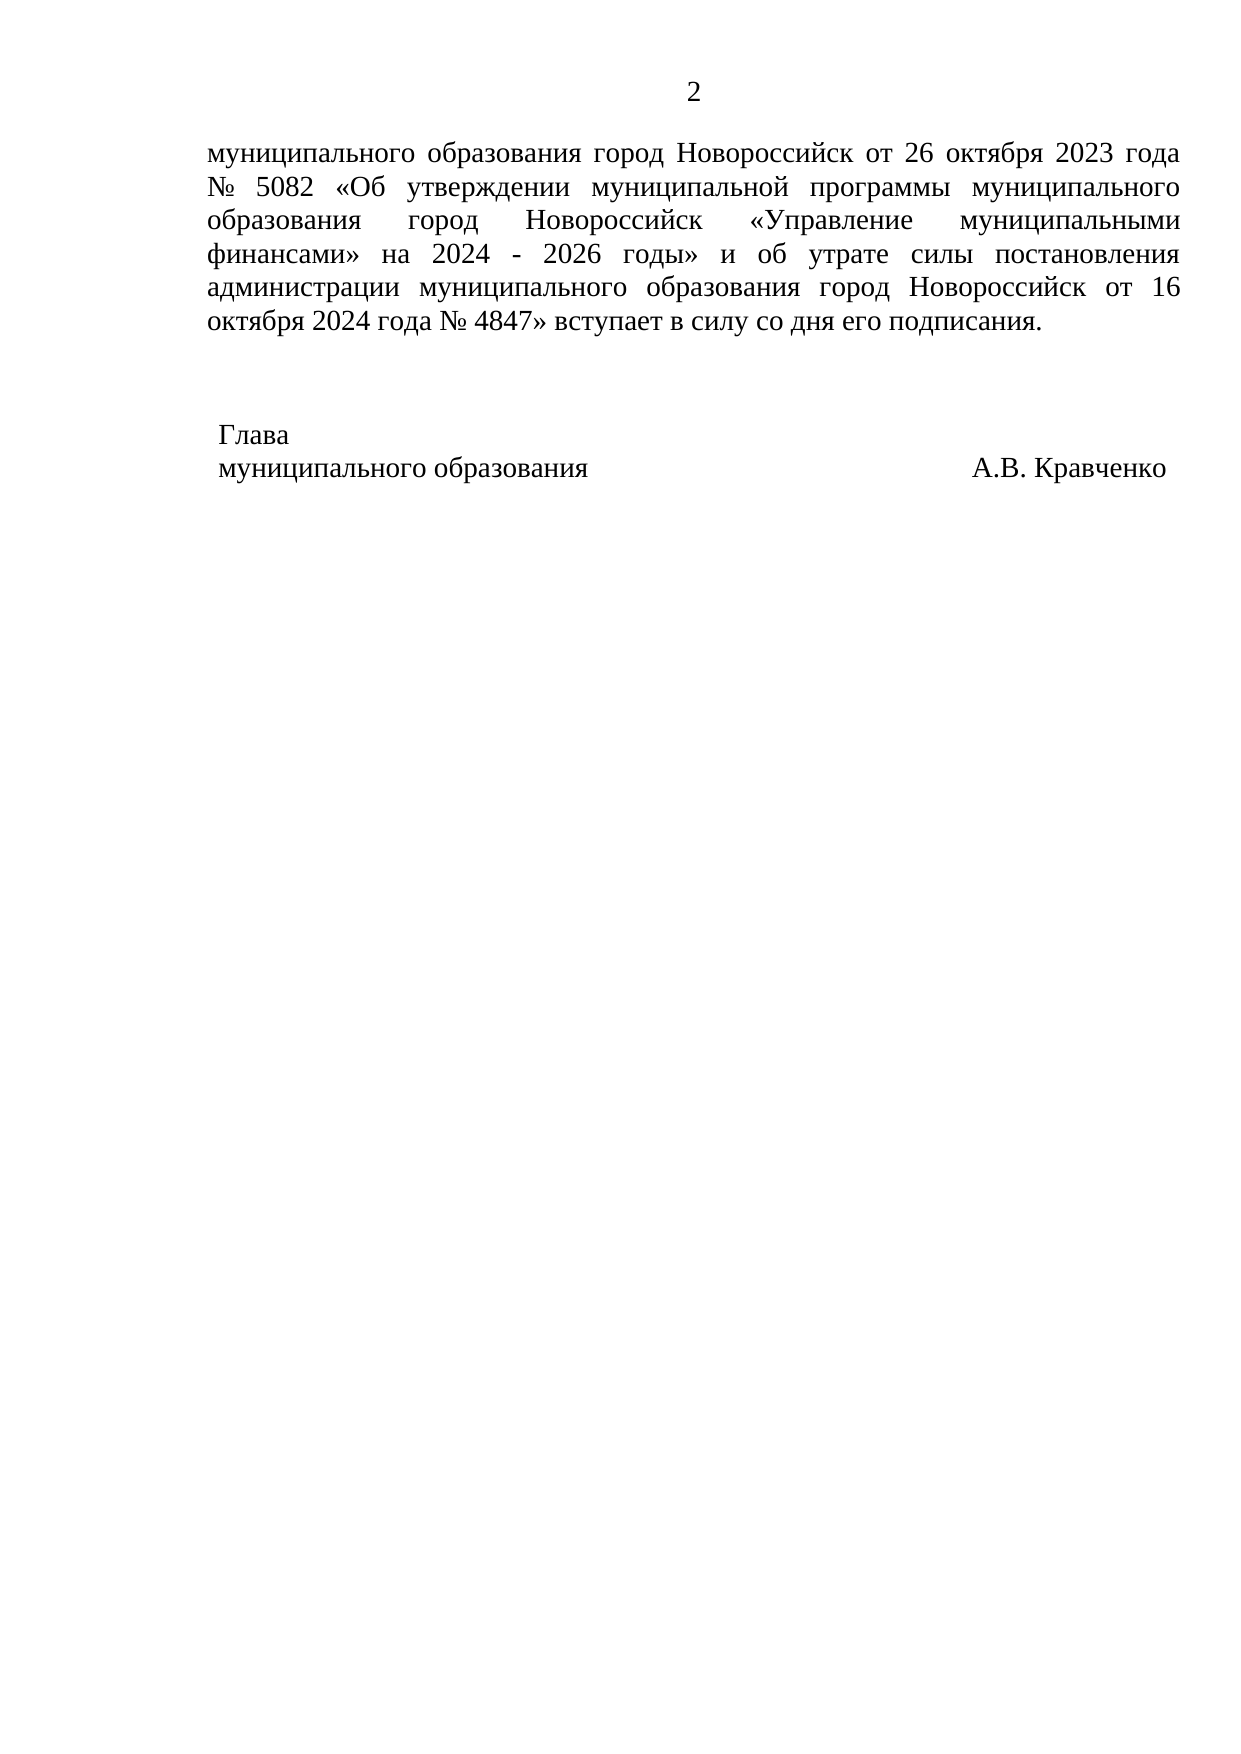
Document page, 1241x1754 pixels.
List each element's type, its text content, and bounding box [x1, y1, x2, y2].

table_header Глава муниципального образования [207, 417, 853, 484]
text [207, 135, 1181, 337]
table_header А.В. Кравченко [853, 417, 1178, 484]
